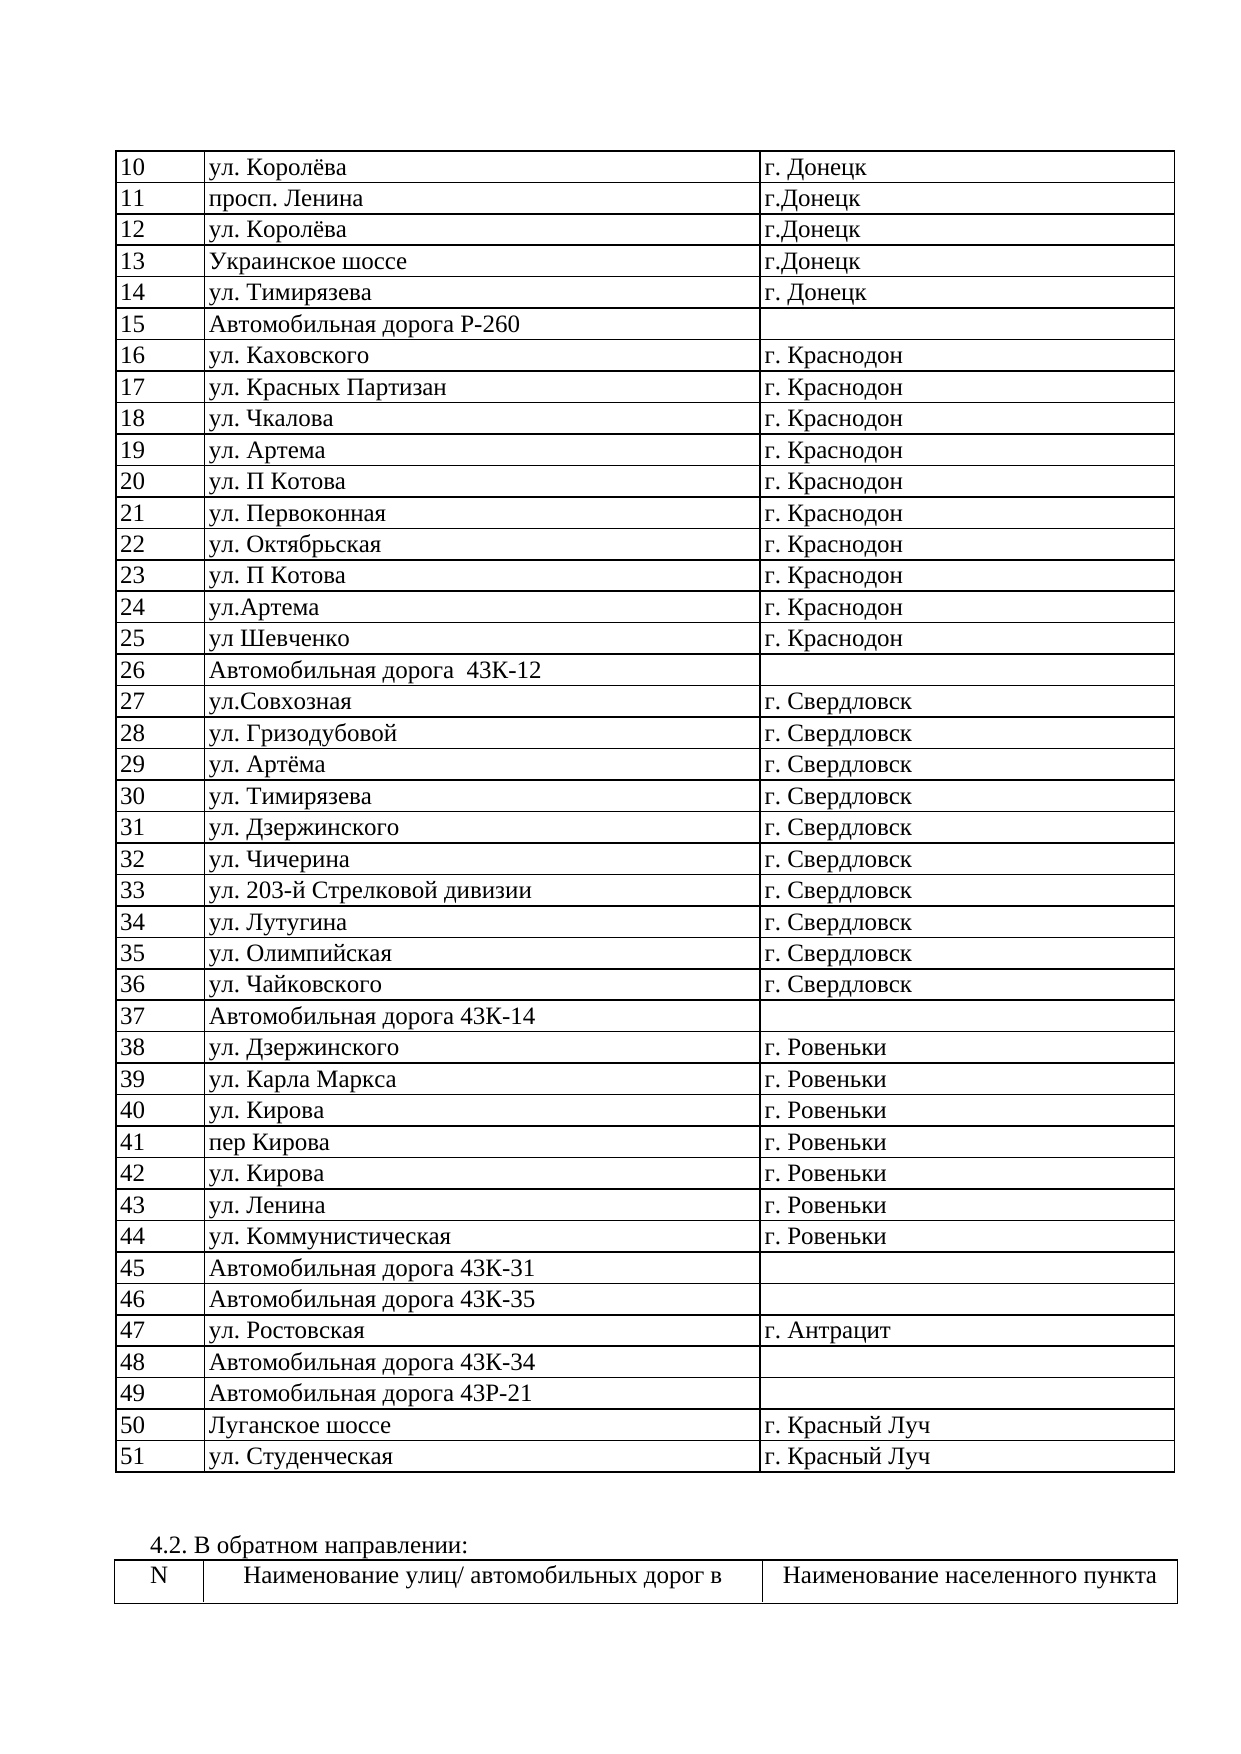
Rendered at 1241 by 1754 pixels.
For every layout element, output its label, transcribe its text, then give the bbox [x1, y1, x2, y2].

table_cell Автомобильная дорога 43К-31 [205, 1253, 759, 1282]
table_cell г. Свердловск [761, 749, 1174, 779]
table_cell Автомобильная дорога 43К-35 [205, 1284, 759, 1314]
table_cell г. Краснодон [761, 592, 1174, 622]
table_cell 41 [117, 1127, 204, 1157]
table_cell ул Шевченко [205, 623, 759, 653]
table_cell 46 [117, 1284, 204, 1314]
table_cell 43 [117, 1190, 204, 1219]
table_cell ул. Лутугина [205, 907, 759, 936]
table_cell г. Свердловск [761, 875, 1174, 905]
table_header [204, 1561, 762, 1602]
table_cell ул. Ростовская [205, 1316, 759, 1345]
table_cell ул. Ленина [205, 1190, 759, 1219]
table_cell Луганское шоссе [205, 1410, 759, 1440]
table_cell 36 [117, 970, 204, 999]
table_cell ул. Кирова [205, 1095, 759, 1125]
table_cell г. Краснодон [761, 435, 1174, 464]
table_cell 44 [117, 1221, 204, 1251]
table_cell ул. Студенческая [205, 1441, 759, 1471]
table_cell 30 [117, 781, 204, 811]
table_cell г.Донецк [761, 215, 1174, 244]
table_cell ул. Карла Маркса [205, 1064, 759, 1094]
table_cell Автомобильная дорога 43К-12 [205, 655, 759, 685]
table_cell ул. Тимирязева [205, 781, 759, 811]
table_cell 15 [117, 309, 204, 339]
table_cell [761, 1253, 1174, 1282]
table_cell ул.Артема [205, 592, 759, 622]
table_cell пер Кирова [205, 1127, 759, 1157]
table_cell 24 [117, 592, 204, 622]
table_cell г. Ровеньки [761, 1032, 1174, 1062]
table_cell 13 [117, 246, 204, 276]
table_cell 49 [117, 1378, 204, 1408]
table_cell г. Краснодон [761, 498, 1174, 527]
table_cell 18 [117, 403, 204, 433]
table_cell ул. Первоконная [205, 498, 759, 527]
table_cell г.Донецк [761, 246, 1174, 276]
table_cell 42 [117, 1158, 204, 1188]
table_cell г. Красный Луч [761, 1410, 1174, 1440]
table_cell 37 [117, 1001, 204, 1031]
table_cell [761, 1378, 1174, 1408]
table_cell 32 [117, 844, 204, 873]
table_cell просп. Ленина [205, 183, 759, 213]
table_cell г. Ровеньки [761, 1064, 1174, 1094]
text 4.2. В обратном направлении: [150, 1530, 1090, 1559]
table_cell г. Свердловск [761, 812, 1174, 842]
table_cell г. Краснодон [761, 372, 1174, 402]
table_cell г. Свердловск [761, 844, 1174, 873]
table_cell 31 [117, 812, 204, 842]
table_cell ул. Чкалова [205, 403, 759, 433]
table_cell ул. П Котова [205, 561, 759, 590]
table_cell г. Краснодон [761, 561, 1174, 590]
table_cell 33 [117, 875, 204, 905]
table_cell г. Краснодон [761, 529, 1174, 559]
table_cell ул. Дзержинского [205, 1032, 759, 1062]
table_cell [761, 1284, 1174, 1314]
table_cell 17 [117, 372, 204, 402]
table_cell г. Антрацит [761, 1316, 1174, 1345]
table_cell г. Свердловск [761, 718, 1174, 748]
table_cell 45 [117, 1253, 204, 1282]
table_cell 47 [117, 1316, 204, 1345]
table_cell Автомобильная дорога 43К-34 [205, 1347, 759, 1377]
table_cell 38 [117, 1032, 204, 1062]
table_cell [761, 1347, 1174, 1377]
table_cell 14 [117, 277, 204, 307]
table_cell 28 [117, 718, 204, 748]
table_cell ул. П Котова [205, 466, 759, 496]
table_cell 29 [117, 749, 204, 779]
table_cell г.Донецк [761, 183, 1174, 213]
table_cell 26 [117, 655, 204, 685]
table_cell 51 [117, 1441, 204, 1471]
table_cell 27 [117, 686, 204, 716]
table_cell 40 [117, 1095, 204, 1125]
table_cell г. Свердловск [761, 781, 1174, 811]
table_cell г. Ровеньки [761, 1095, 1174, 1125]
table_cell г. Краснодон [761, 340, 1174, 370]
table_cell [761, 1001, 1174, 1031]
table_cell г. Красный Луч [761, 1441, 1174, 1471]
table_cell ул. Октябрьская [205, 529, 759, 559]
table_cell ул. Красных Партизан [205, 372, 759, 402]
table_cell г. Свердловск [761, 907, 1174, 936]
table_cell 19 [117, 435, 204, 464]
table_cell ул. Олимпийская [205, 938, 759, 968]
table_cell ул. Чичерина [205, 844, 759, 873]
table_header N п/п [115, 1561, 203, 1602]
table_cell г. Краснодон [761, 623, 1174, 653]
table_cell г. Свердловск [761, 686, 1174, 716]
table_cell 23 [117, 561, 204, 590]
table_cell 50 [117, 1410, 204, 1440]
table_cell 21 [117, 498, 204, 527]
table_cell г. Свердловск [761, 938, 1174, 968]
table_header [763, 1561, 1177, 1602]
table_cell ул. Дзержинского [205, 812, 759, 842]
table_cell ул. Коммунистическая [205, 1221, 759, 1251]
table_cell Украинское шоссе [205, 246, 759, 276]
table_cell ул.Совхозная [205, 686, 759, 716]
table_cell 48 [117, 1347, 204, 1377]
table_cell Автомобильная дорога Р-260 [205, 309, 759, 339]
table_cell ул. Королёва [205, 215, 759, 244]
table_cell [761, 309, 1174, 339]
table_cell ул. Кирова [205, 1158, 759, 1188]
table_cell 35 [117, 938, 204, 968]
table_cell ул. Каховского [205, 340, 759, 370]
table_cell ул. Чайковского [205, 970, 759, 999]
table_cell 22 [117, 529, 204, 559]
table_cell ул. Артёма [205, 749, 759, 779]
table_cell Автомобильная дорога 43Р-21 [205, 1378, 759, 1408]
table_cell г. Свердловск [761, 970, 1174, 999]
table_cell г. Краснодон [761, 466, 1174, 496]
table_cell 10 [117, 152, 204, 181]
table_cell [761, 655, 1174, 685]
table_cell г. Донецк [761, 277, 1174, 307]
table_cell 16 [117, 340, 204, 370]
table_cell ул. Королёва [205, 152, 759, 181]
table_cell г. Краснодон [761, 403, 1174, 433]
table_cell г. Ровеньки [761, 1221, 1174, 1251]
table_cell 11 [117, 183, 204, 213]
table_cell 34 [117, 907, 204, 936]
table_cell Автомобильная дорога 43К-14 [205, 1001, 759, 1031]
table_cell 20 [117, 466, 204, 496]
table_cell ул. Тимирязева [205, 277, 759, 307]
table_cell ул. Артема [205, 435, 759, 464]
table_cell 39 [117, 1064, 204, 1094]
table_cell ул. 203-й Стрелковой дивизии [205, 875, 759, 905]
table_cell 25 [117, 623, 204, 653]
table_cell г. Ровеньки [761, 1127, 1174, 1157]
table_cell ул. Гризодубовой [205, 718, 759, 748]
table_cell г. Ровеньки [761, 1190, 1174, 1219]
table_cell г. Донецк [761, 152, 1174, 181]
table_cell 12 [117, 215, 204, 244]
table_cell г. Ровеньки [761, 1158, 1174, 1188]
